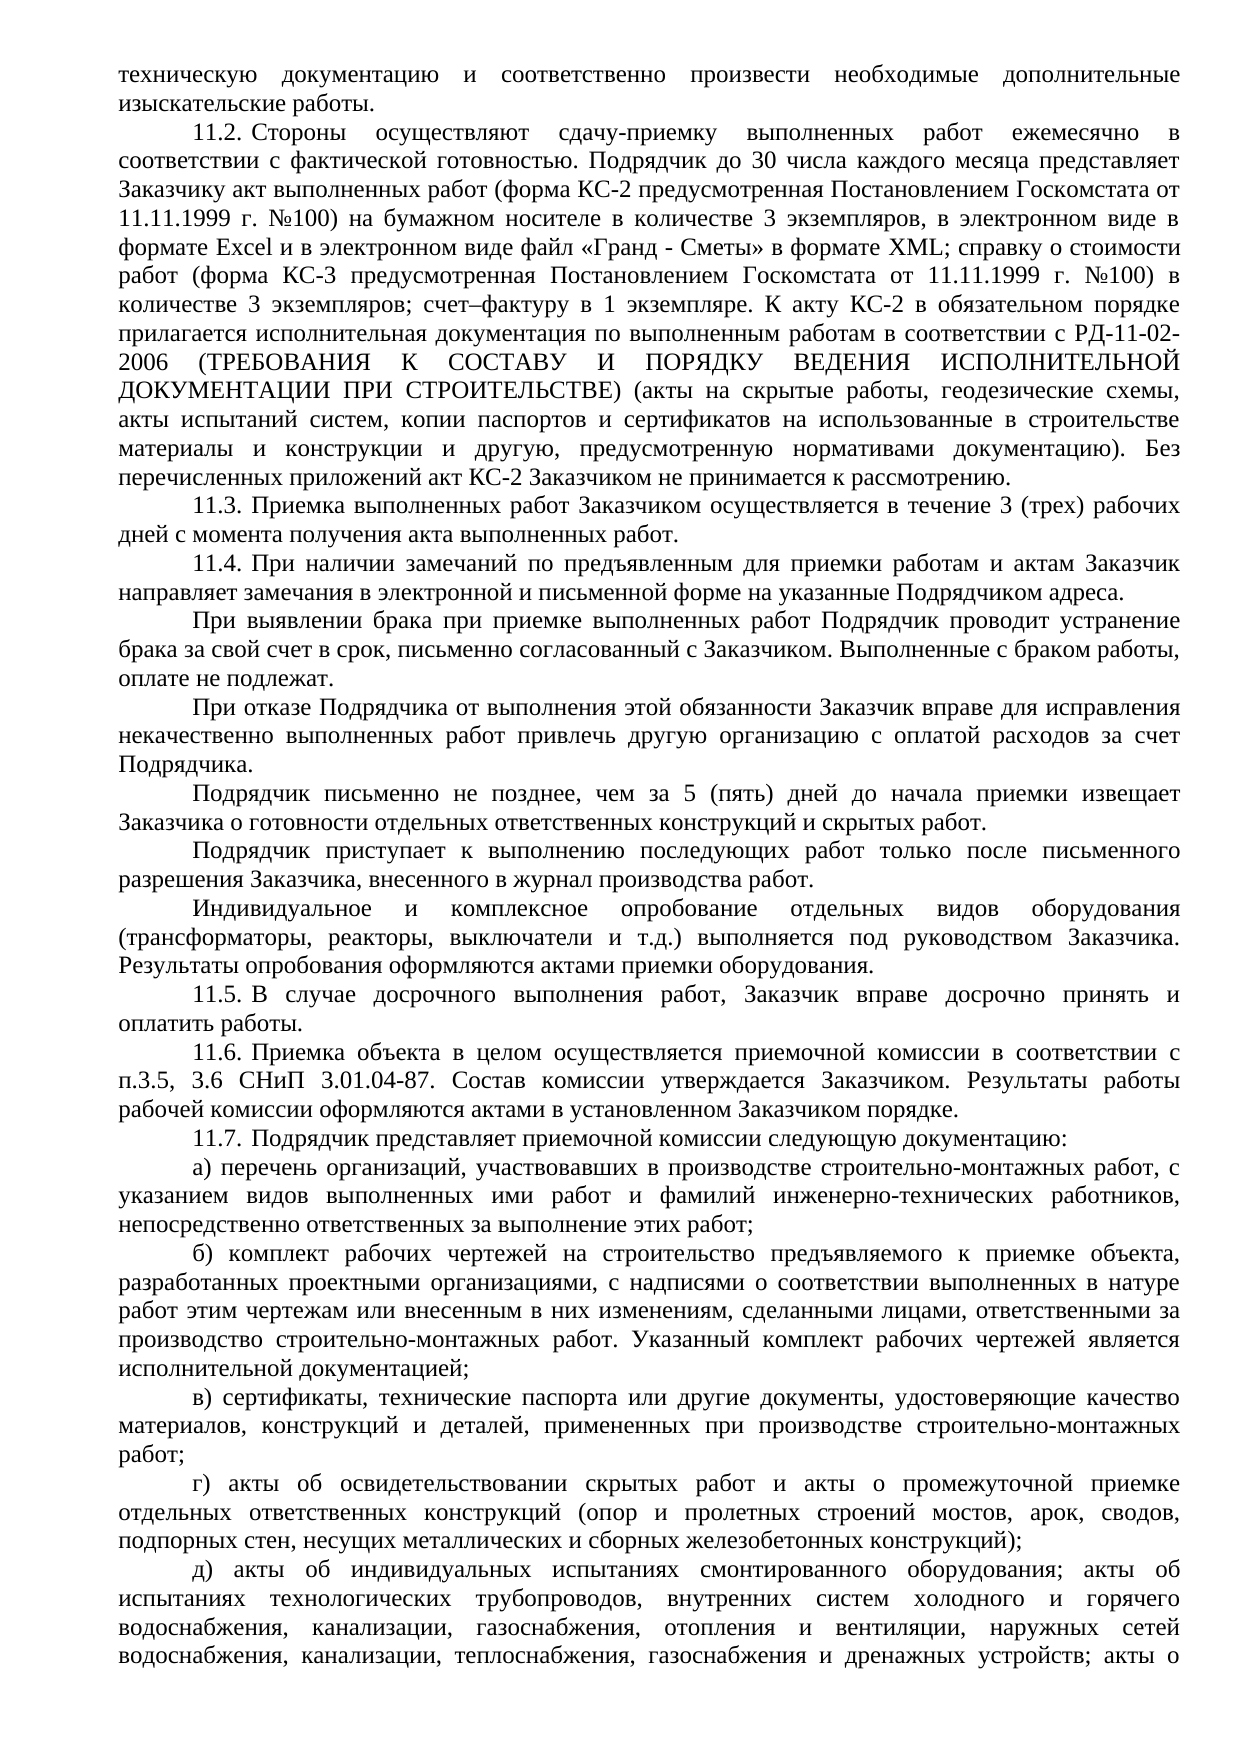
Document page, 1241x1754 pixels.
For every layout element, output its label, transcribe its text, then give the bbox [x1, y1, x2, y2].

text Подрядчик приступает к выполнению последующих работ только после письменного разрешения Заказчика, внесенного в журнал производства работ. [118, 835, 1181, 893]
list Стороны осуществляют сдачу-приемку выполненных работ ежемесячно в соответствии с фактической готовностью. Подрядчик до 30 числа каждого месяца представляет Заказчику акт выполненных работ (форма КС-2 предусмотренная Постановлением Госкомстата от 11.11.1999 г. №100) на бумажном носителе в количестве 3 экземпляров, в электронном виде в формате Excel и в электронном виде файл «Гранд - Сметы» в формате XML; справку о стоимости работ (форма КС-3 предусмотренная Постановлением Госкомстата от 11.11.1999 г. №100) в количестве 3 экземпляров; счет–фактуру в 1 экземпляре. К акту КС-2 в обязательном порядке прилагается исполнительная документация по выполненным работам в соответствии с РД-11-02-2006 (ТРЕБОВАНИЯ К СОСТАВУ И ПОРЯДКУ ВЕДЕНИЯ ИСПОЛНИТЕЛЬНОЙ ДОКУМЕНТАЦИИ ПРИ СТРОИТЕЛЬСТВЕ) (акты на скрытые работы, геодезические схемы, акты испытаний систем, копии паспортов и сертификатов на использованные в строительстве материалы и конструкции и другую, предусмотренную нормативами документацию). Без перечисленных приложений акт КС-2 Заказчиком не принимается к рассмотрению. [118, 117, 1181, 490]
text При отказе Подрядчика от выполнения этой обязанности Заказчик вправе для исправления некачественно выполненных работ привлечь другую организацию с оплатой расходов за счет Подрядчика. [118, 692, 1181, 778]
list При наличии замечаний по предъявленным для приемки работам и актам Заказчик направляет замечания в электронной и письменной форме на указанные Подрядчиком адреса. [118, 548, 1181, 605]
text б) комплект рабочих чертежей на строительство предъявляемого к приемке объекта, разработанных проектными организациями, с надписями о соответствии выполненных в натуре работ этим чертежам или внесенным в них изменениям, сделанными лицами, ответственными за производство строительно-монтажных работ. Указанный комплект рабочих чертежей является исполнительной документацией; [118, 1238, 1181, 1382]
text Подрядчик письменно не позднее, чем за 5 (пять) дней до начала приемки извещает Заказчика о готовности отдельных ответственных конструкций и скрытых работ. [118, 778, 1181, 835]
list Подрядчик представляет приемочной комиссии следующую документацию: [118, 1123, 1181, 1152]
text При выявлении брака при приемке выполненных работ Подрядчик проводит устранение брака за свой счет в срок, письменно согласованный с Заказчиком. Выполненные с браком работы, оплате не подлежат. [118, 605, 1181, 692]
text г) акты об освидетельствовании скрытых работ и акты о промежуточной приемке отдельных ответственных конструкций (опор и пролетных строений мостов, арок, сводов, подпорных стен, несущих металлических и сборных железобетонных конструкций); [118, 1468, 1181, 1554]
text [118, 1554, 1181, 1669]
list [118, 59, 1181, 117]
text в) сертификаты, технические паспорта или другие документы, удостоверяющие качество материалов, конструкций и деталей, примененных при производстве строительно-монтажных работ; [118, 1382, 1181, 1468]
list Приемка объекта в целом осуществляется приемочной комиссии в соответствии с п.3.5, 3.6 СНиП 3.01.04-87. Состав комиссии утверждается Заказчиком. Результаты работы рабочей комиссии оформляются актами в установленном Заказчиком порядке. [118, 1037, 1181, 1123]
list В случае досрочного выполнения работ, Заказчик вправе досрочно принять и оплатить работы. [118, 979, 1181, 1037]
list Приемка выполненных работ Заказчиком осуществляется в течение 3 (трех) рабочих дней с момента получения акта выполненных работ. [118, 490, 1181, 548]
text Индивидуальное и комплексное опробование отдельных видов оборудования (трансформаторы, реакторы, выключатели и т.д.) выполняется под руководством Заказчика. Результаты опробования оформляются актами приемки оборудования. [118, 893, 1181, 979]
text а) перечень организаций, участвовавших в производстве строительно-монтажных работ, с указанием видов выполненных ими работ и фамилий инженерно-технических работников, непосредственно ответственных за выполнение этих работ; [118, 1152, 1181, 1238]
